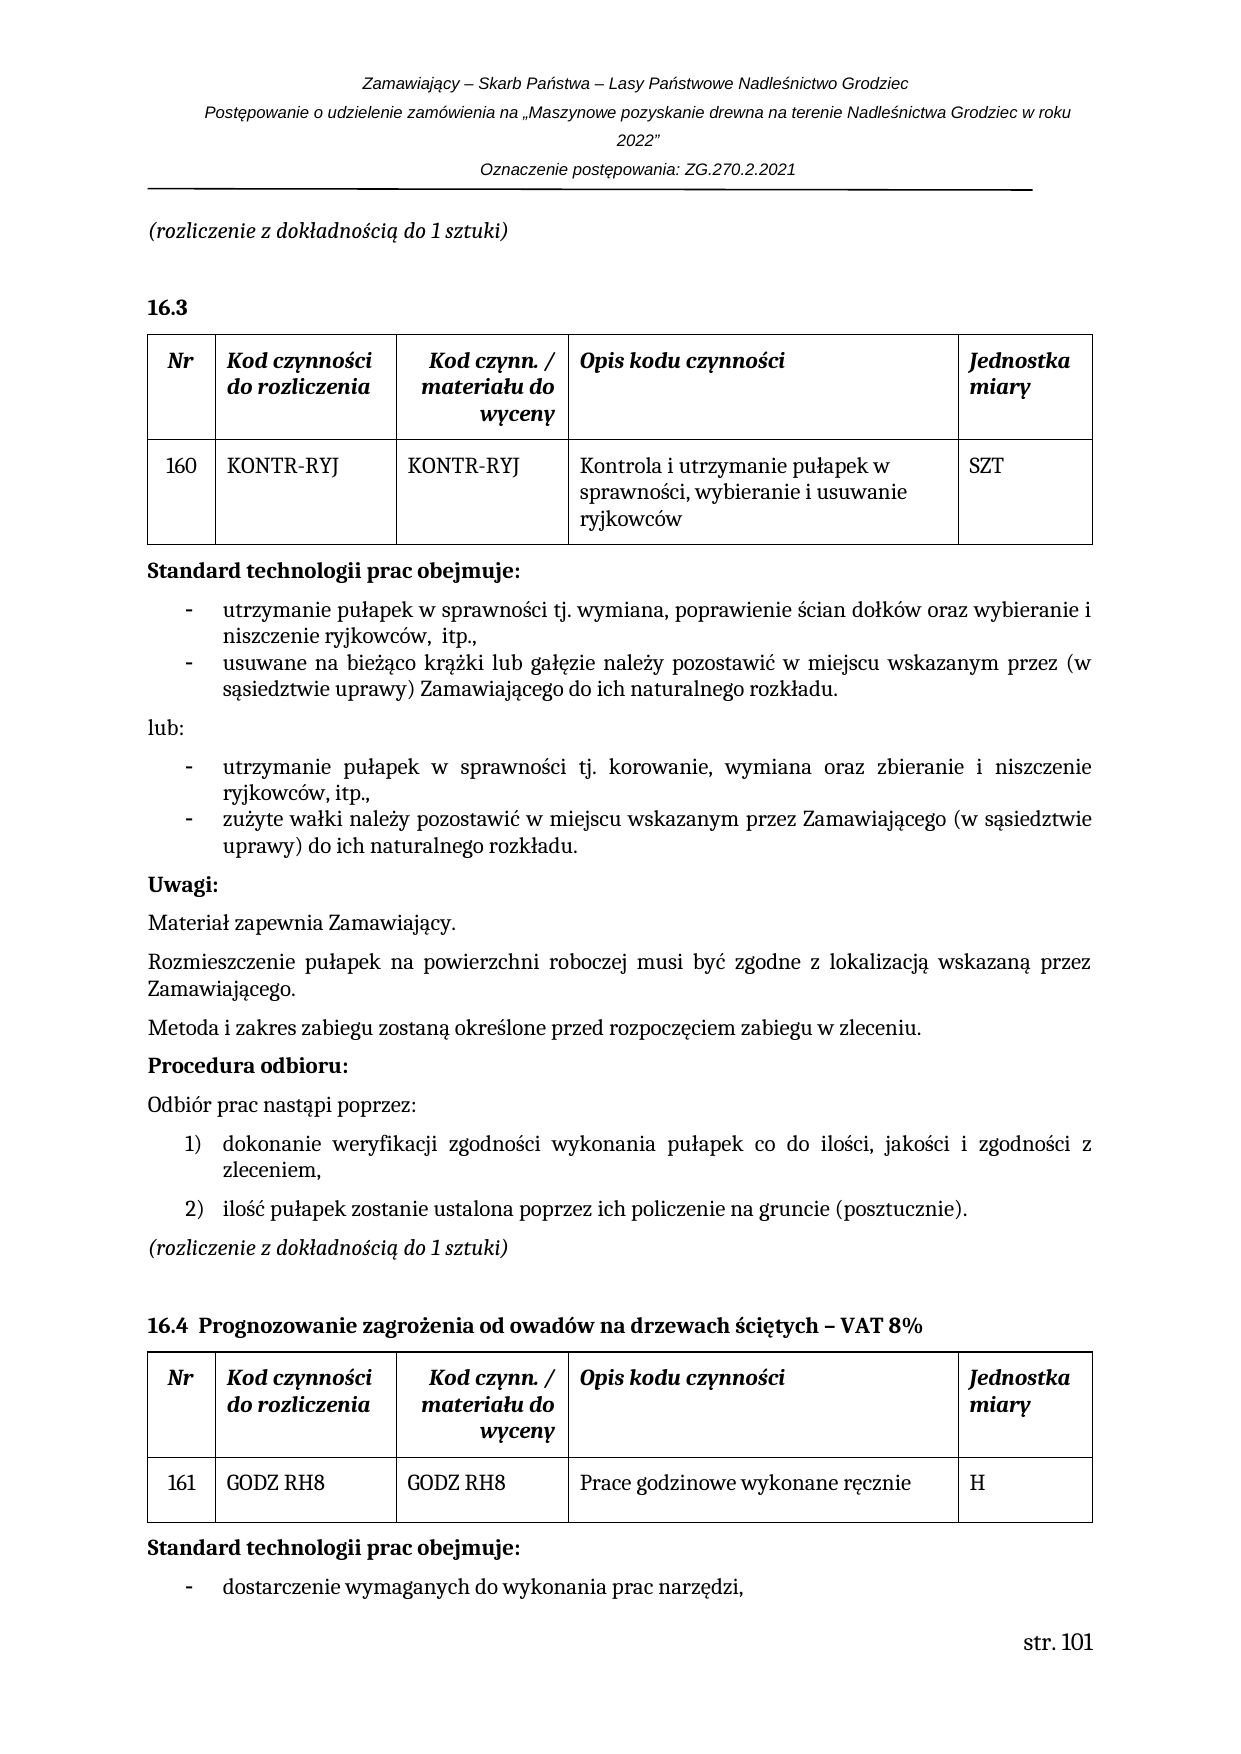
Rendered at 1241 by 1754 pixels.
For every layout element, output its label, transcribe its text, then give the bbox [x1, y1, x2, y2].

text 16.3 [148, 295, 1093, 322]
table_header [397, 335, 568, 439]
text Uwagi: [148, 871, 1093, 898]
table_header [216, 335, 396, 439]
text Standard technologii prac obejmuje: [148, 558, 1093, 584]
text Rozmieszczenie pułapek na powierzchni roboczej musi być zgodne z lokalizacją wskazaną przez Zamawiającego. [148, 949, 1093, 1002]
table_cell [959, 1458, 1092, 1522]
text lub: [148, 714, 1093, 741]
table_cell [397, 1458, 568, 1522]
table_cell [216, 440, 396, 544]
text (rozliczenie z dokładnością do 1 sztuki) [148, 217, 1093, 244]
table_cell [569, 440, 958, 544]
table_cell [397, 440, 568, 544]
text Standard technologii prac obejmuje: [148, 1535, 1093, 1562]
text Metoda i zakres zabiegu zostaną określone przed rozpoczęciem zabiegu w zleceniu. [148, 1014, 1093, 1041]
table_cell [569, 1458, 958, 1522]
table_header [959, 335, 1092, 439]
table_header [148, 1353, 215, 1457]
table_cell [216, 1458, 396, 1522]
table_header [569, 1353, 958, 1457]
text (rozliczenie z dokładnością do 1 sztuki) [148, 1235, 1093, 1261]
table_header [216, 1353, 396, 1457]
list dostarczenie wymaganych do wykonania prac narzędzi, [185, 1574, 1093, 1600]
text Procedura odbioru: [148, 1053, 1093, 1079]
list utrzymanie pułapek w sprawności tj. wymiana, poprawienie ścian dołków oraz wybieranie i niszczenie ryjkowców, itp., [185, 597, 1093, 649]
text Materiał zapewnia Zamawiający. [148, 910, 1093, 937]
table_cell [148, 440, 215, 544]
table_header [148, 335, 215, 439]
text Odbiór prac nastąpi poprzez: [148, 1092, 1093, 1118]
text 16.4 Prognozowanie zagrożenia od owadów na drzewach ściętych – VAT 8% [148, 1313, 1093, 1339]
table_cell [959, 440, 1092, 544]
list zużyte wałki należy pozostawić w miejscu wskazanym przez Zamawiającego (w sąsiedztwie uprawy) do ich naturalnego rozkładu. [185, 806, 1093, 859]
list ilość pułapek zostanie ustalona poprzez ich policzenie na gruncie (posztucznie). [185, 1196, 1093, 1222]
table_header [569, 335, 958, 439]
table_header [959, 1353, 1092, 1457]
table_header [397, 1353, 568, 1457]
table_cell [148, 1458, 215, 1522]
list dokonanie weryfikacji zgodności wykonania pułapek co do ilości, jakości i zgodności z zleceniem, [185, 1131, 1093, 1183]
list usuwane na bieżąco krążki lub gałęzie należy pozostawić w miejscu wskazanym przez (w sąsiedztwie uprawy) Zamawiającego do ich naturalnego rozkładu. [185, 649, 1093, 702]
list utrzymanie pułapek w sprawności tj. korowanie, wymiana oraz zbieranie i niszczenie ryjkowców, itp., [185, 753, 1093, 806]
